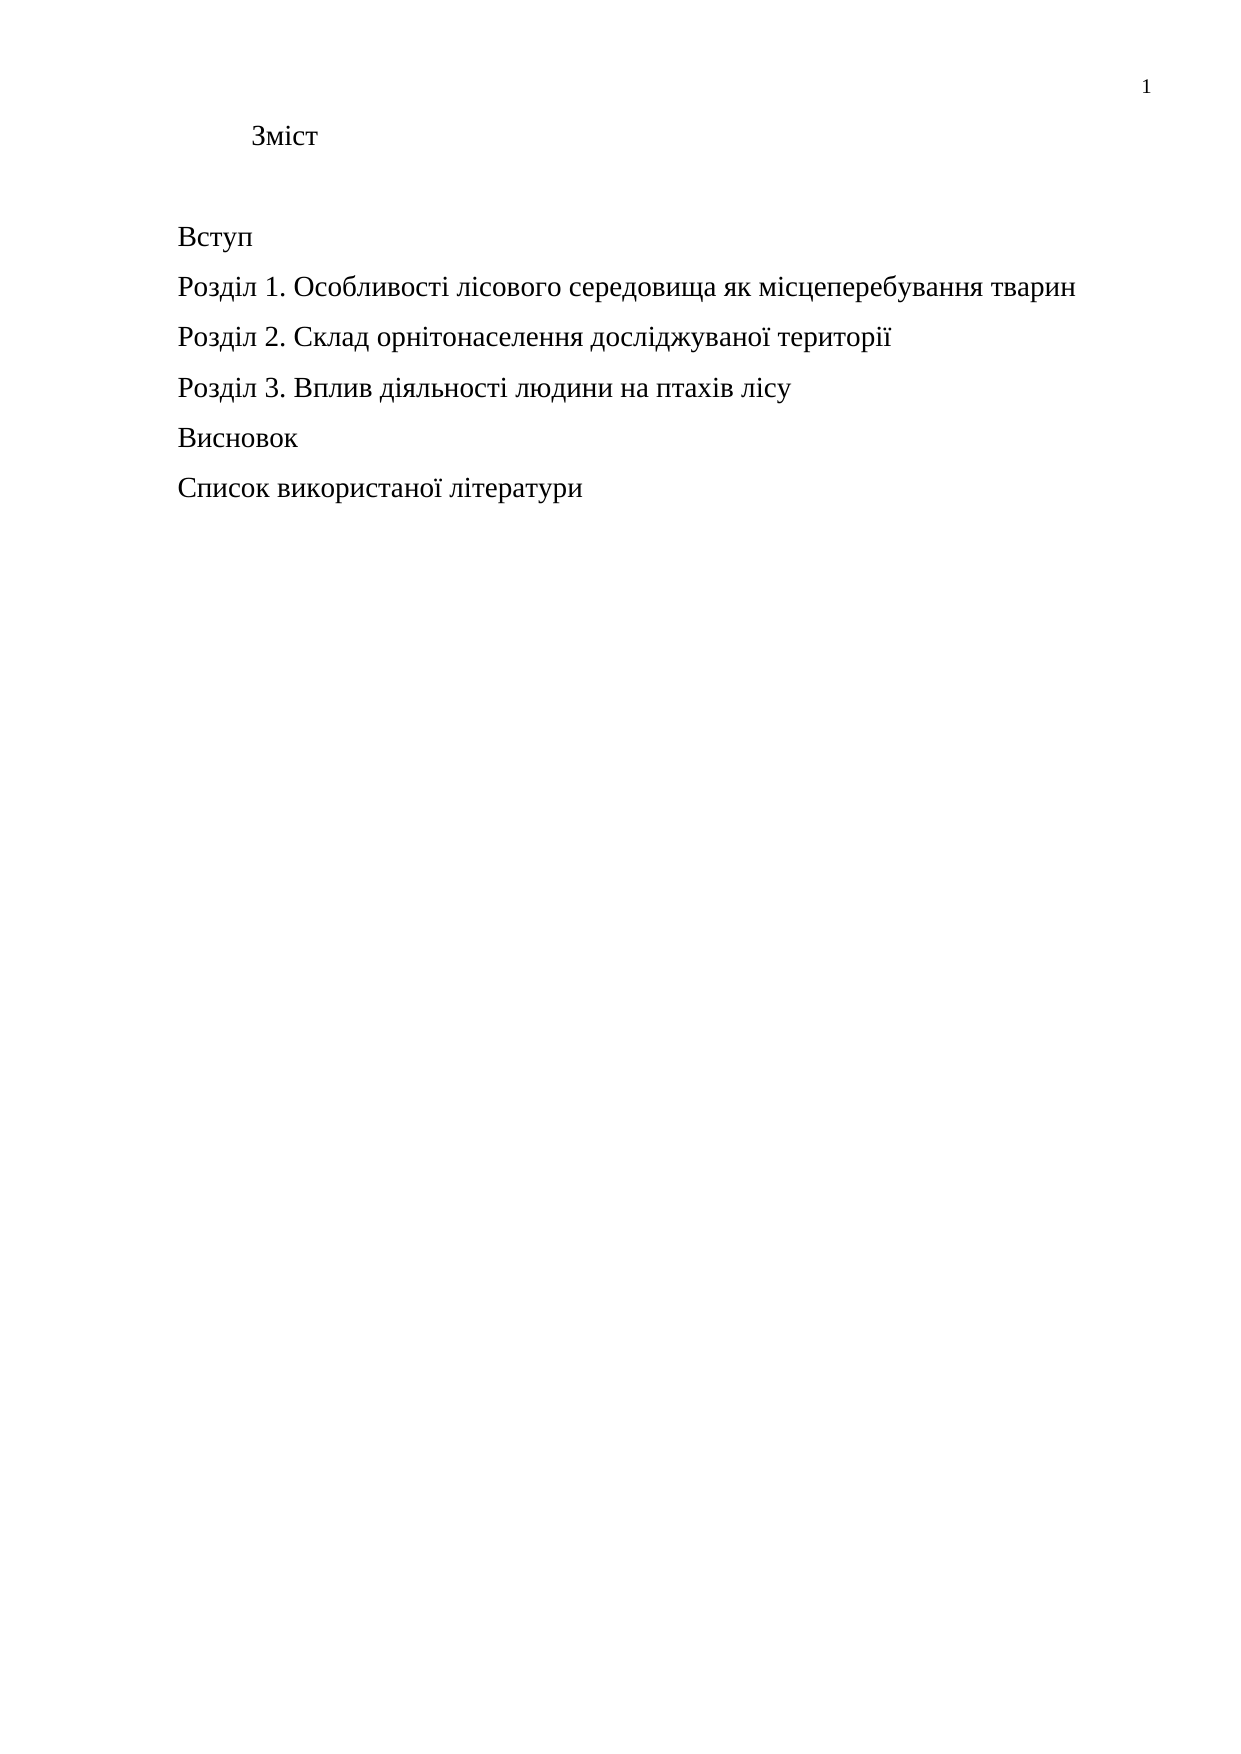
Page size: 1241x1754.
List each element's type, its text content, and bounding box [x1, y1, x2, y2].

text Висновок [177, 420, 1152, 453]
text Розділ 3. Вплив діяльності людини на птахів лісу [177, 370, 1152, 403]
text Розділ 1. Особливості лісового середовища як місцеперебування тварин [177, 269, 1152, 303]
text Вступ [177, 219, 1152, 252]
text Список використаної літератури [177, 470, 1152, 504]
subtitle Зміст [177, 118, 1152, 152]
text Розділ 2. Склад орнітонаселення досліджуваної території [177, 319, 1152, 353]
